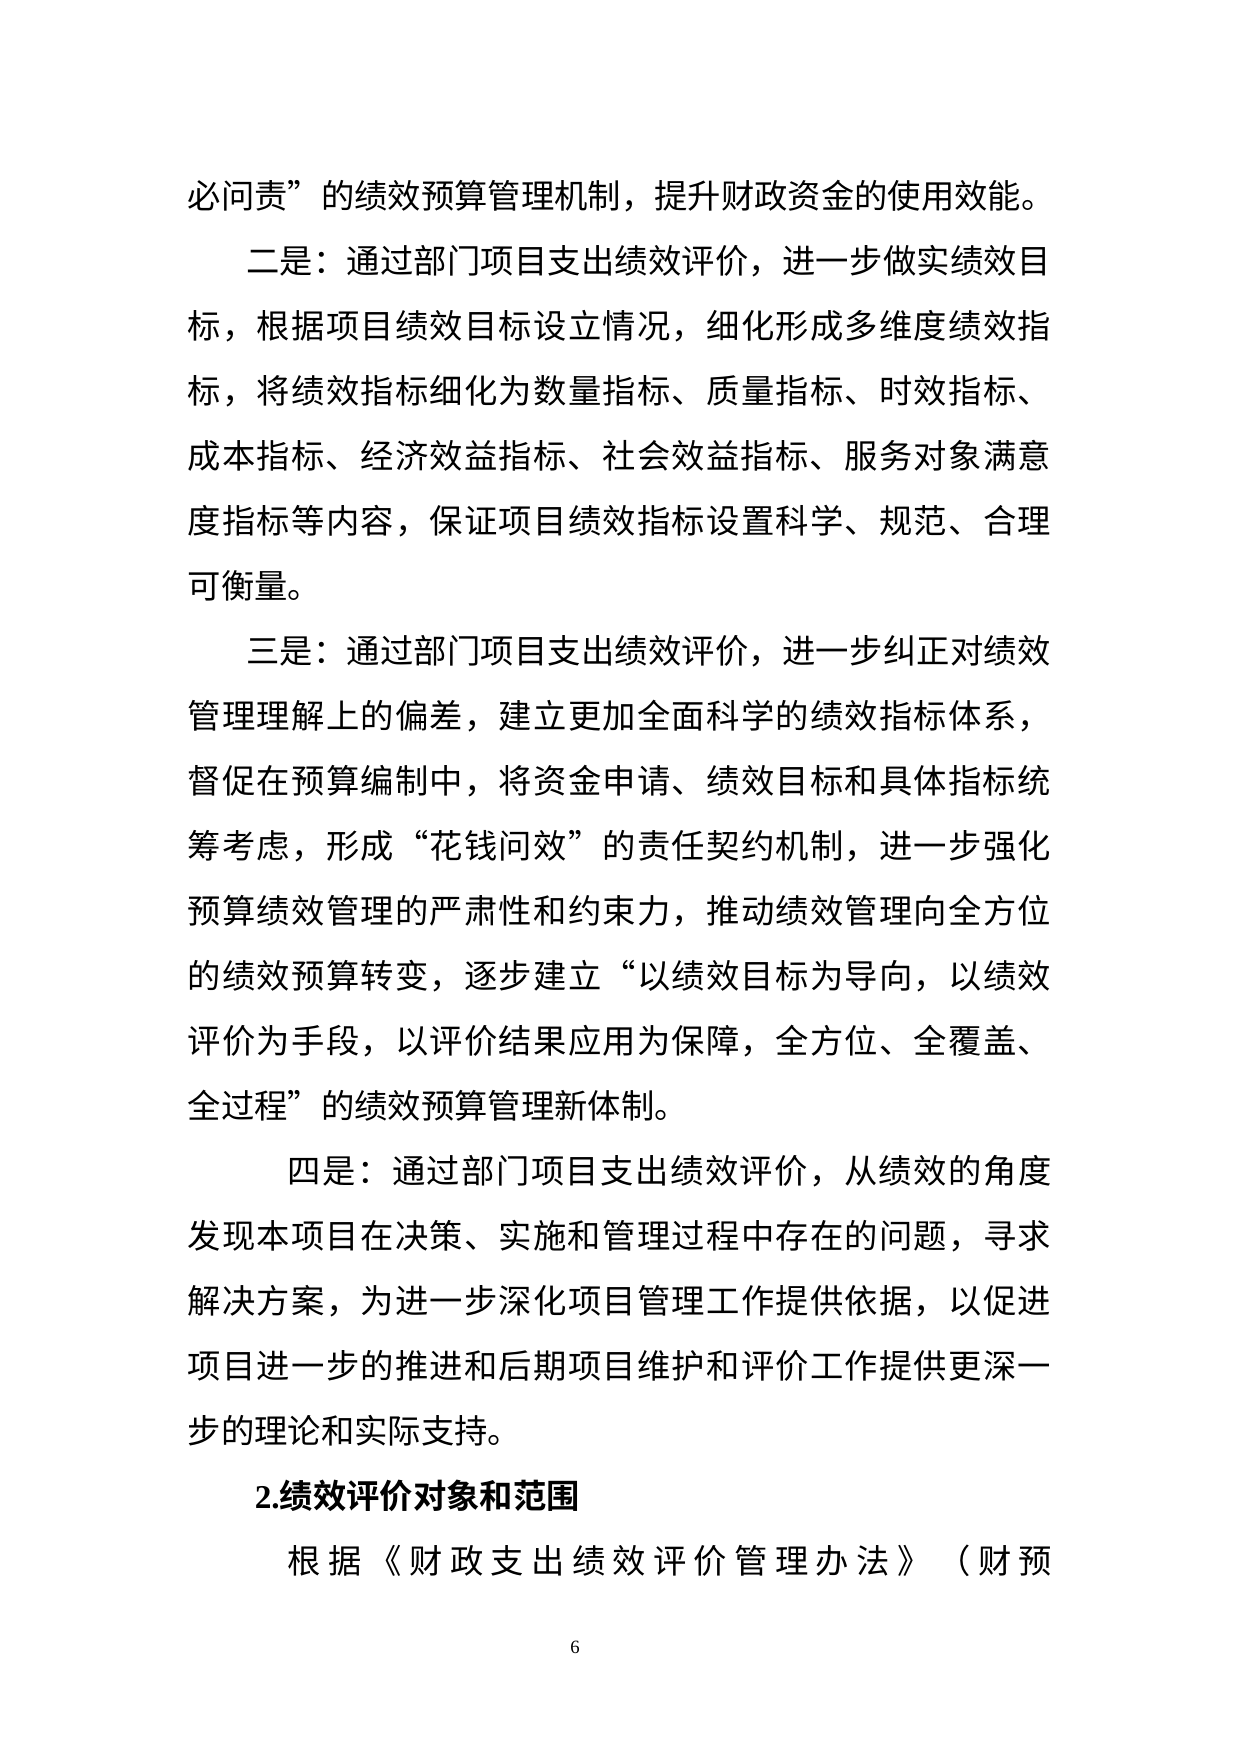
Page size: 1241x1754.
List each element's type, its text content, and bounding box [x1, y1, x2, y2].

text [187, 1527, 1053, 1592]
text 四是：通过部门项目支出绩效评价，从绩效的角度发现本项目在决策、实施和管理过程中存在的问题，寻求解决方案，为进一步深化项目管理工作提供依据，以促进项目进一步的推进和后期项目维护和评价工作提供更深一步的理论和实际支持。 [187, 1137, 1053, 1462]
text 二是：通过部门项目支出绩效评价，进一步做实绩效目标，根据项目绩效目标设立情况，细化形成多维度绩效指标，将绩效指标细化为数量指标、质量指标、时效指标、成本指标、经济效益指标、社会效益指标、服务对象满意度指标等内容，保证项目绩效指标设置科学、规范、合理、可衡量。 [187, 227, 1053, 617]
subtitle 2.绩效评价对象和范围 [187, 1462, 1053, 1527]
text 三是：通过部门项目支出绩效评价，进一步纠正对绩效管理理解上的偏差，建立更加全面科学的绩效指标体系，督促在预算编制中，将资金申请、绩效目标和具体指标统筹考虑，形成“花钱问效”的责任契约机制，进一步强化预算绩效管理的严肃性和约束力，推动绩效管理向全方位的绩效预算转变，逐步建立“以绩效目标为导向，以绩效评价为手段，以评价结果应用为保障，全方位、全覆盖、全过程”的绩效预算管理新体制。 [187, 617, 1053, 1137]
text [187, 162, 1053, 227]
